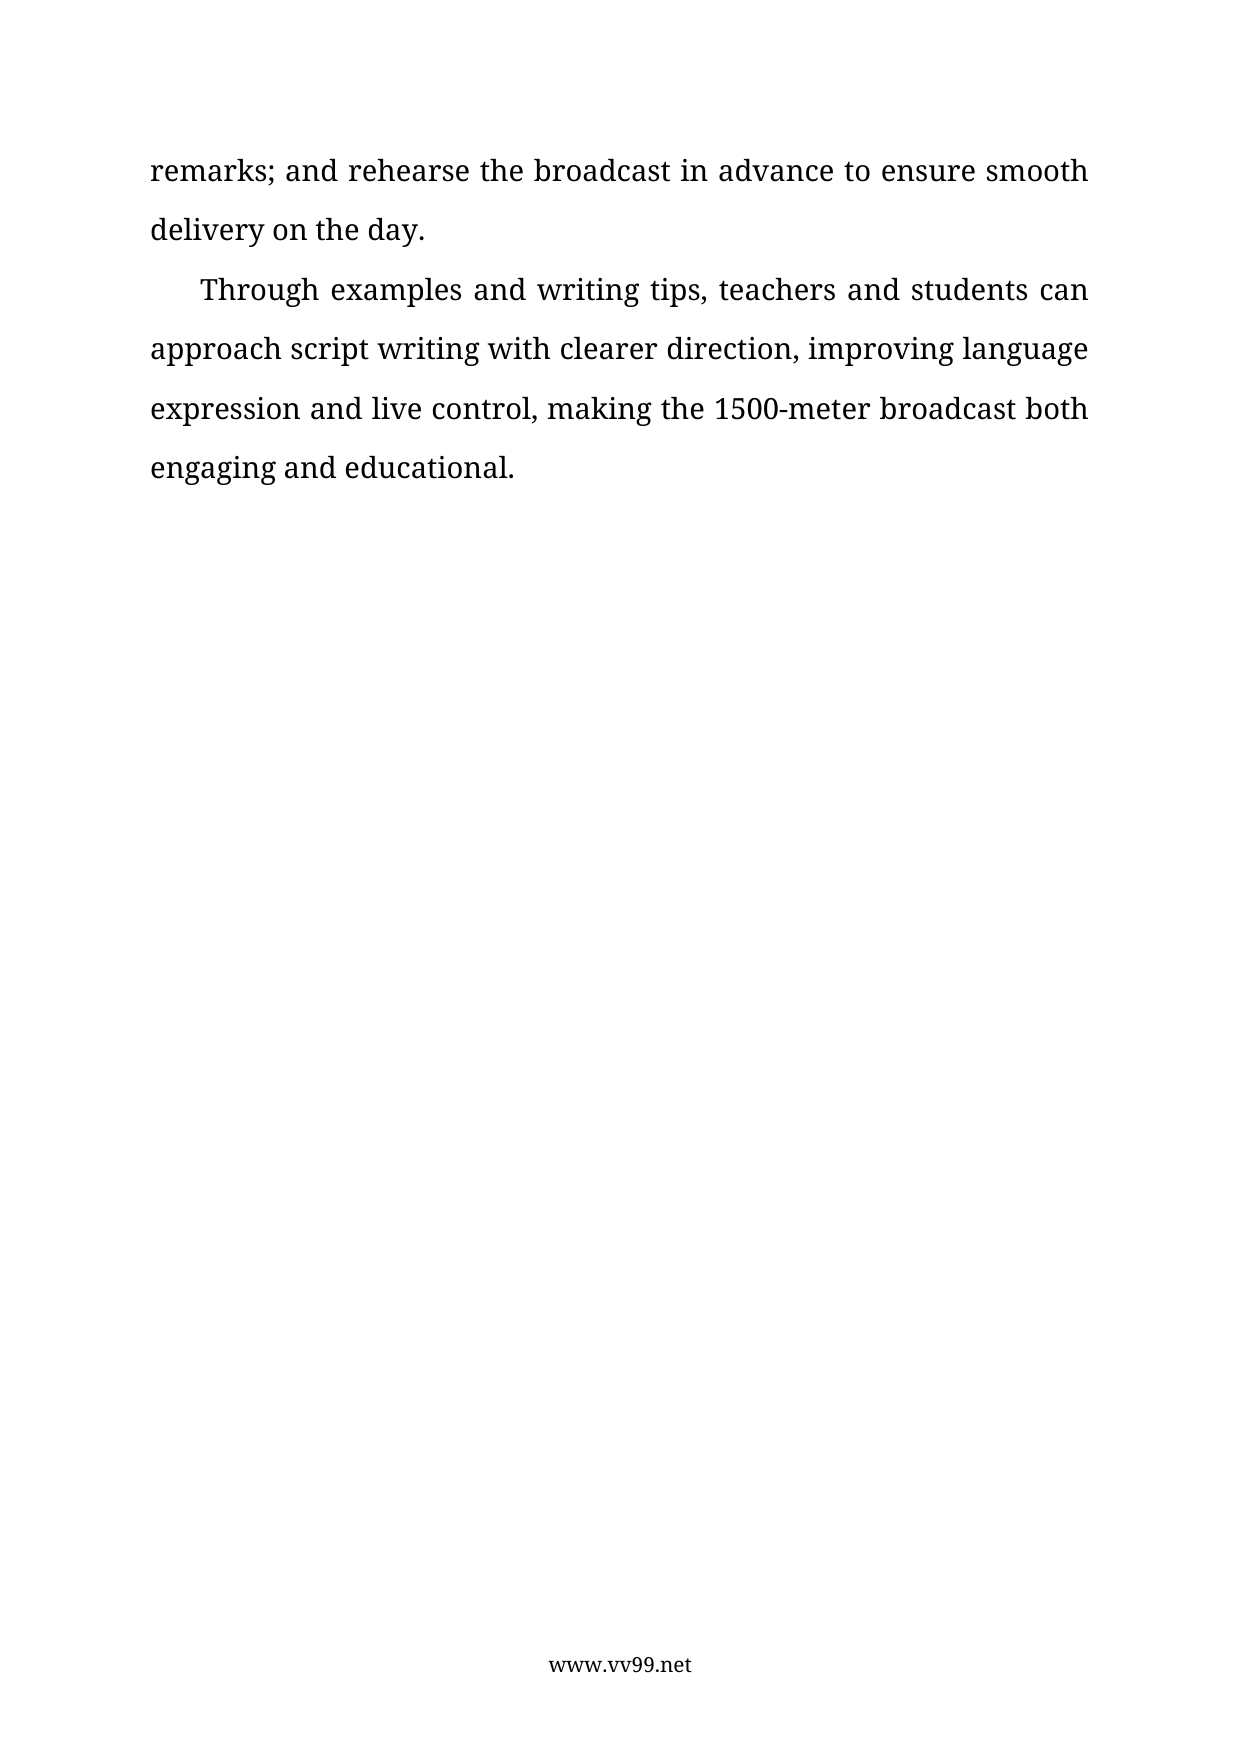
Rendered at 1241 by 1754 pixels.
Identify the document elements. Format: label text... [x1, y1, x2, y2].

text Through examples and writing tips, teachers and students can approach script writing with clearer direction, improving language expression and live control, making the 1500-meter broadcast both engaging and educational. [150, 269, 1090, 487]
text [150, 150, 1090, 249]
